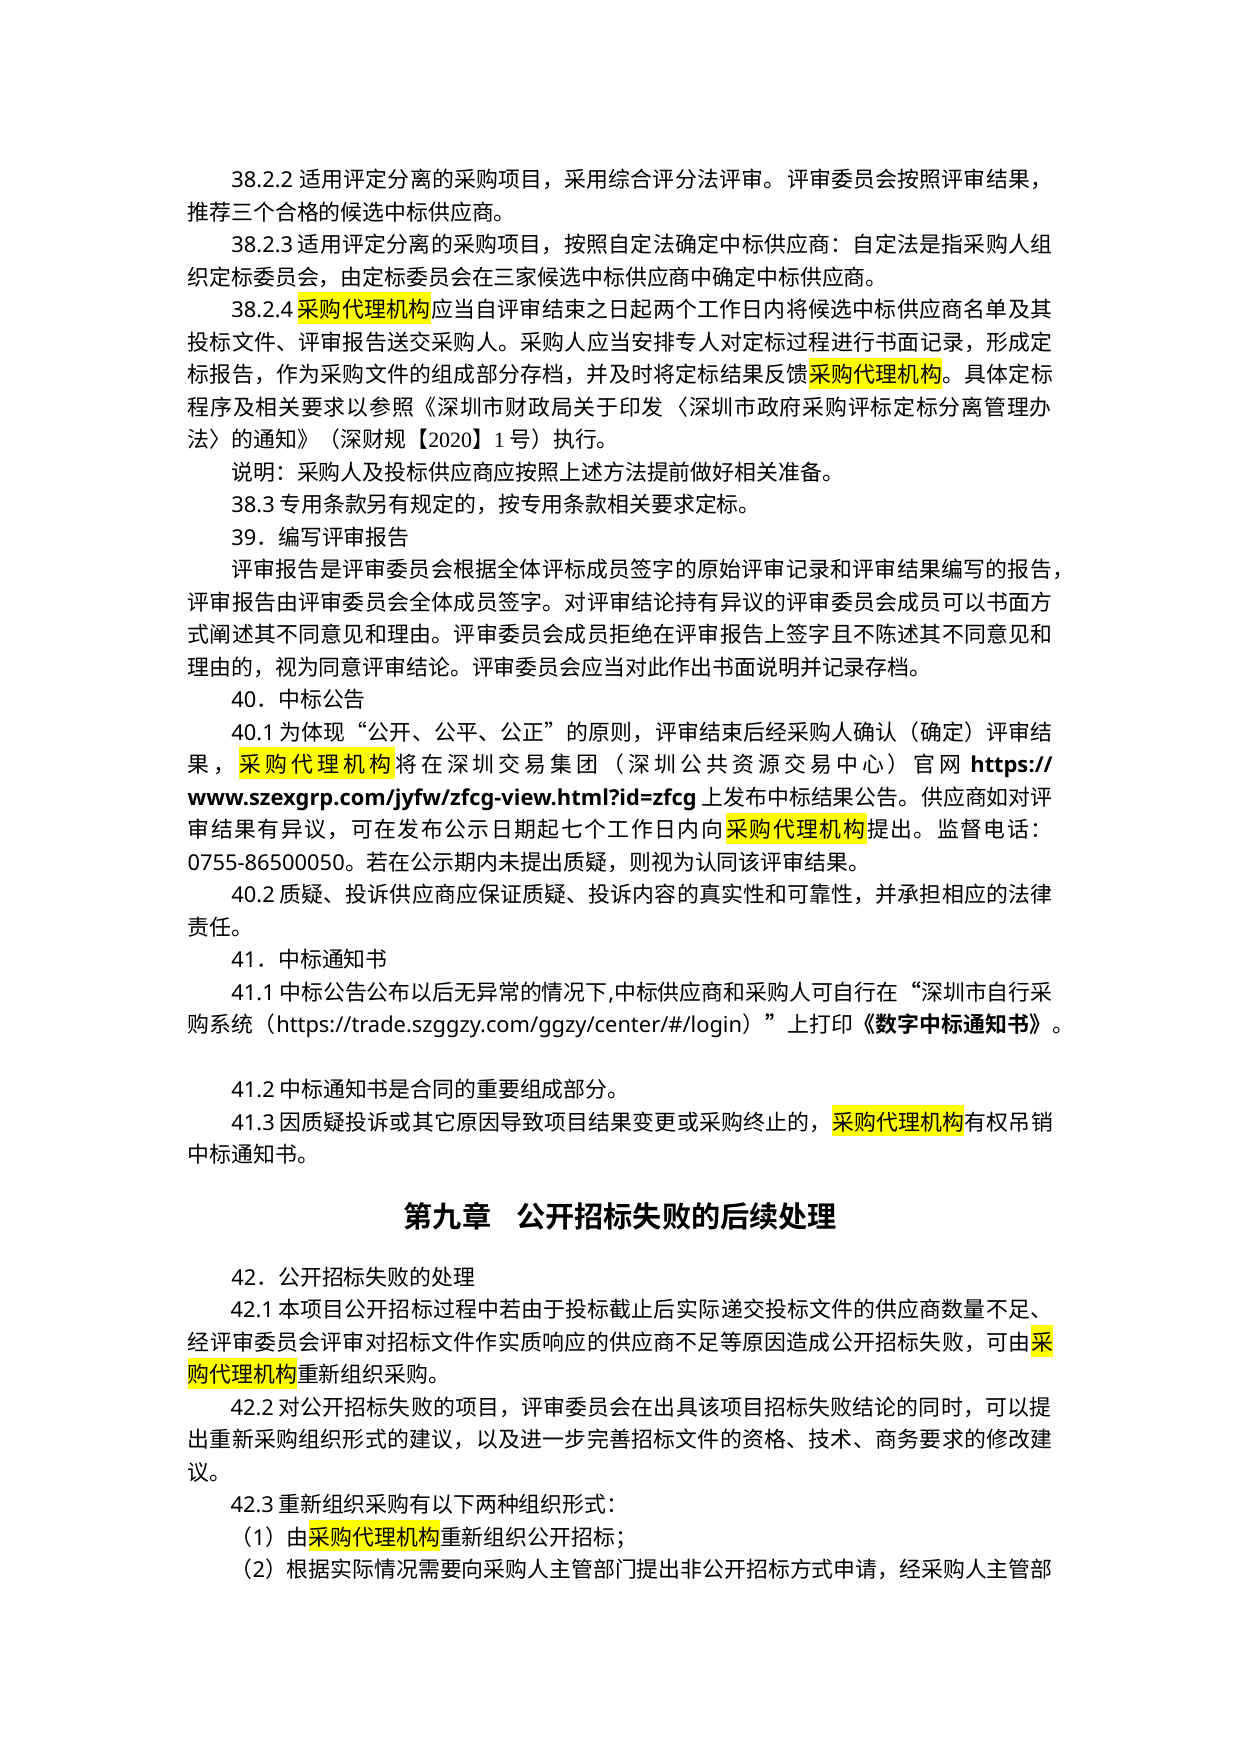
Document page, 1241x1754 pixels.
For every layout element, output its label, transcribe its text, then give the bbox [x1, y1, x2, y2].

text 41.3因质疑投诉或其它原因导致项目结果变更或采购终止的，采购代理机构有权吊销中标通知书。 [187, 1104, 1053, 1169]
list 公开招标失败的后续处理 [187, 1182, 1053, 1247]
text 42.2对公开招标失败的项目，评审委员会在出具该项目招标失败结论的同时，可以提出重新采购组织形式的建议，以及进一步完善招标文件的资格、技术、商务要求的修改建议。 [187, 1389, 1053, 1487]
text （1）由采购代理机构重新组织公开招标； [187, 1519, 1053, 1552]
text 42．公开招标失败的处理 [187, 1259, 1053, 1292]
text 42.1本项目公开招标过程中若由于投标截止后实际递交投标文件的供应商数量不足、经评审委员会评审对招标文件作实质响应的供应商不足等原因造成公开招标失败，可由采购代理机构重新组织采购。 [187, 1292, 1053, 1389]
text 42.3重新组织采购有以下两种组织形式： [187, 1487, 1053, 1519]
text 41.2中标通知书是合同的重要组成部分。 [187, 1072, 1053, 1104]
text 40.1为体现“公开、公平、公正”的原则，评审结束后经采购人确认（确定）评审结果，采购代理机构将在深圳交易集团（深圳公共资源交易中心）官网https://www.szexgrp.com/jyfw/zfcg-view.html?id=zfcg上发布中标结果公告。供应商如对评审结果有异议，可在发布公示日期起七个工作日内向采购代理机构提出。监督电话：0755-86500050。若在公示期内未提出质疑，则视为认同该评审结果。 [187, 714, 1053, 877]
text 说明：采购人及投标供应商应按照上述方法提前做好相关准备。 [187, 454, 1053, 487]
text 40.2质疑、投诉供应商应保证质疑、投诉内容的真实性和可靠性，并承担相应的法律责任。 [187, 877, 1053, 942]
text 38.2.3适用评定分离的采购项目，按照自定法确定中标供应商：自定法是指采购人组织定标委员会，由定标委员会在三家候选中标供应商中确定中标供应商。 [187, 227, 1053, 292]
text 38.3专用条款另有规定的，按专用条款相关要求定标。 [187, 487, 1053, 519]
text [187, 1552, 1053, 1584]
text 41．中标通知书 [187, 942, 1053, 974]
text 评审报告是评审委员会根据全体评标成员签字的原始评审记录和评审结果编写的报告，评审报告由评审委员会全体成员签字。对评审结论持有异议的评审委员会成员可以书面方式阐述其不同意见和理由。评审委员会成员拒绝在评审报告上签字且不陈述其不同意见和理由的，视为同意评审结论。评审委员会应当对此作出书面说明并记录存档。 [187, 552, 1053, 682]
text 38.2.2 适用评定分离的采购项目，采用综合评分法评审。评审委员会按照评审结果，推荐三个合格的候选中标供应商。 [187, 162, 1053, 227]
text 41.1中标公告公布以后无异常的情况下,中标供应商和采购人可自行在“深圳市自行采购系统（https://trade.szggzy.com/ggzy/center/#/login）”上打印《数字中标通知书》。 [187, 974, 1053, 1072]
text 39．编写评审报告 [187, 519, 1053, 552]
text 40．中标公告 [187, 682, 1053, 714]
text 38.2.4采购代理机构应当自评审结束之日起两个工作日内将候选中标供应商名单及其投标文件、评审报告送交采购人。采购人应当安排专人对定标过程进行书面记录，形成定标报告，作为采购文件的组成部分存档，并及时将定标结果反馈采购代理机构。具体定标程序及相关要求以参照《深圳市财政局关于印发〈深圳市政府采购评标定标分离管理办法〉的通知》（深财规【2020】1号）执行。 [187, 292, 1053, 454]
